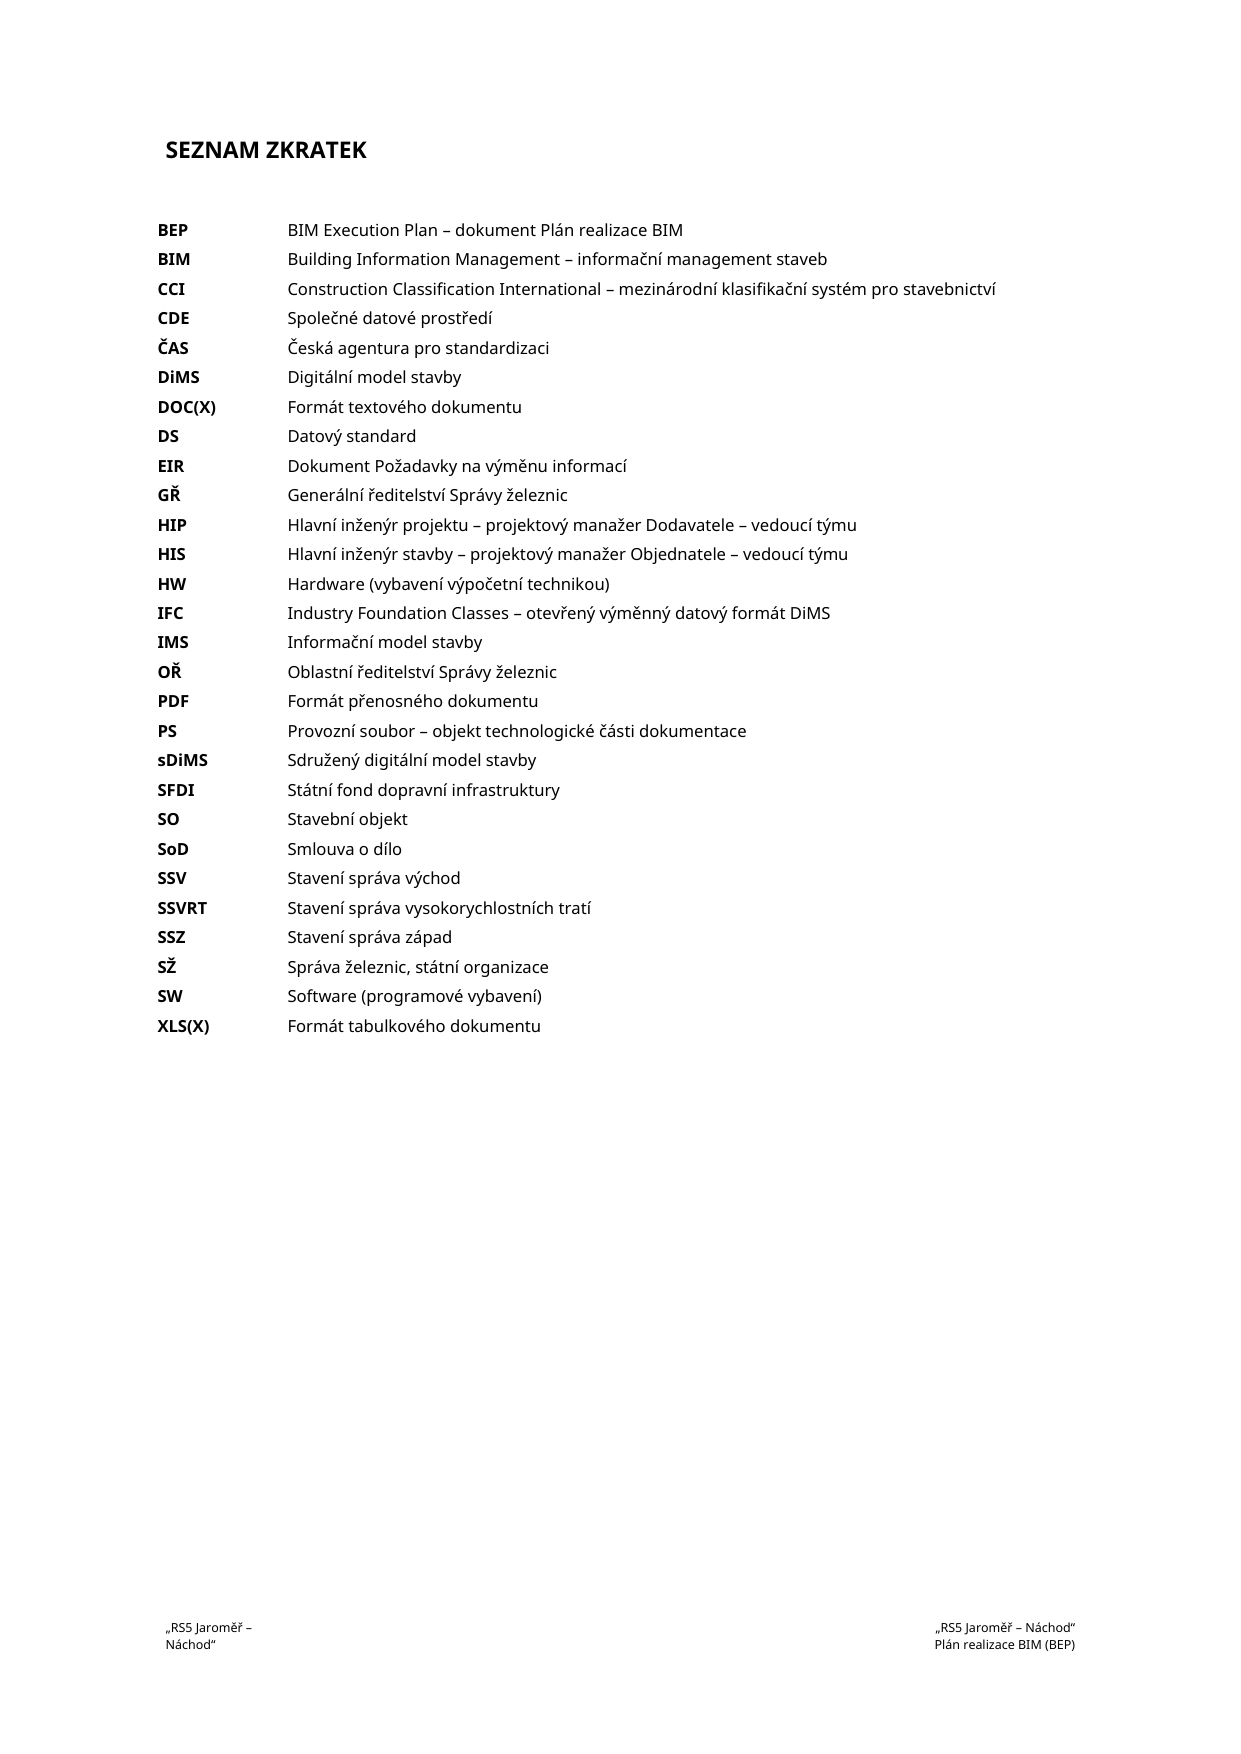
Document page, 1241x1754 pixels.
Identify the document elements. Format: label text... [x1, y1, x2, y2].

table_cell SFDI [157, 776, 287, 805]
table_cell SSZ [157, 923, 287, 952]
table_cell Smlouva o dílo [287, 835, 1064, 864]
table_cell GŘ [157, 481, 287, 510]
table_cell Správa železnic, státní organizace [287, 953, 1064, 982]
table_cell SO [157, 805, 287, 834]
table_cell CCI [157, 275, 287, 304]
table_cell IFC [157, 599, 287, 628]
table_cell EIR [157, 451, 287, 481]
table_cell XLS(X) [157, 1011, 287, 1041]
table_cell Stavení správa vysokorychlostních tratí [287, 894, 1064, 923]
table_cell OŘ [157, 658, 287, 687]
table_cell Hlavní inženýr stavby – projektový manažer Objednatele – vedoucí týmu [287, 540, 1064, 569]
table_cell SoD [157, 835, 287, 864]
table_cell HW [157, 569, 287, 599]
table_cell BIM [157, 245, 287, 274]
table_cell Stavení správa západ [287, 923, 1064, 952]
table_cell Informační model stavby [287, 628, 1064, 658]
table_cell Formát přenosného dokumentu [287, 687, 1064, 717]
table_cell Stavení správa východ [287, 864, 1064, 893]
table_cell Česká agentura pro standardizaci [287, 334, 1064, 363]
table_cell Construction Classification International – mezinárodní klasifikační systém pro stavebnictví [287, 275, 1064, 304]
table_cell Oblastní ředitelství Správy železnic [287, 658, 1064, 687]
table_cell Hardware (vybavení výpočetní technikou) [287, 569, 1064, 599]
table_cell HIP [157, 510, 287, 540]
table_cell HIS [157, 540, 287, 569]
table_cell Provozní soubor – objekt technologické části dokumentace [287, 717, 1064, 746]
table_cell DiMS [157, 363, 287, 392]
table_cell SSV [157, 864, 287, 893]
table_cell Generální ředitelství Správy železnic [287, 481, 1064, 510]
table_cell Datový standard [287, 422, 1064, 451]
table_cell DOC(X) [157, 393, 287, 422]
table_cell Hlavní inženýr projektu – projektový manažer Dodavatele – vedoucí týmu [287, 510, 1064, 540]
text Seznam zkratek [165, 134, 1075, 166]
table_cell Formát tabulkového dokumentu [287, 1011, 1064, 1041]
table_cell Building Information Management – informační management staveb [287, 245, 1064, 274]
table_cell Dokument Požadavky na výměnu informací [287, 451, 1064, 481]
table_cell SSVRT [157, 894, 287, 923]
table_cell Formát textového dokumentu [287, 393, 1064, 422]
table_cell Digitální model stavby [287, 363, 1064, 392]
table_cell PDF [157, 687, 287, 717]
table_cell CDE [157, 304, 287, 333]
table_cell IMS [157, 628, 287, 658]
table_cell Státní fond dopravní infrastruktury [287, 776, 1064, 805]
table_cell Software (programové vybavení) [287, 982, 1064, 1011]
table_header BEP [157, 216, 287, 245]
table_cell Stavební objekt [287, 805, 1064, 834]
table_cell ČAS [157, 334, 287, 363]
table_cell Společné datové prostředí [287, 304, 1064, 333]
table_cell SŽ [157, 953, 287, 982]
table_cell sDiMS [157, 746, 287, 776]
table_cell Sdružený digitální model stavby [287, 746, 1064, 776]
table_header BIM Execution Plan – dokument Plán realizace BIM [287, 216, 1064, 245]
table_cell SW [157, 982, 287, 1011]
table_cell Industry Foundation Classes – otevřený výměnný datový formát DiMS [287, 599, 1064, 628]
table_cell DS [157, 422, 287, 451]
table_cell PS [157, 717, 287, 746]
